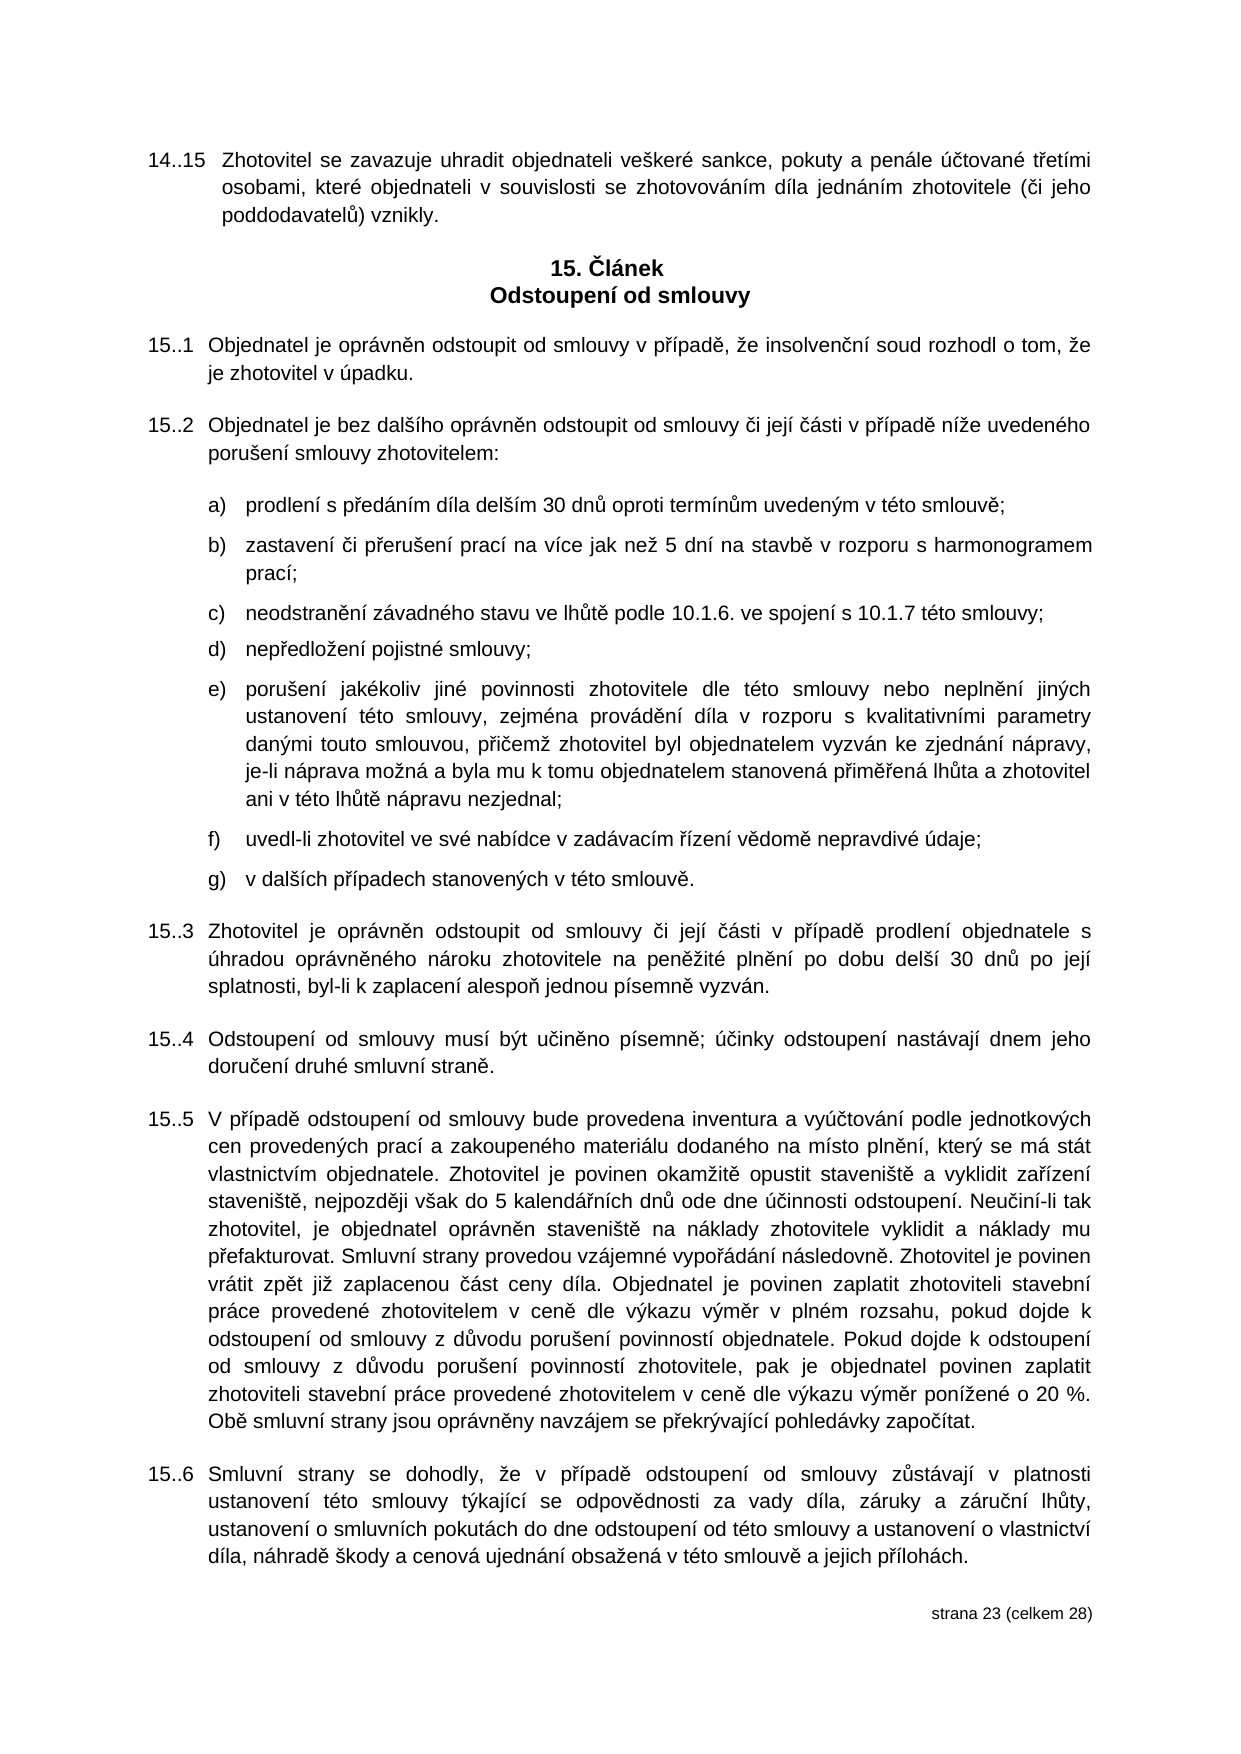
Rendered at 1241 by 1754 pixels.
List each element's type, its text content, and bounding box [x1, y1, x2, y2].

subtitle zastavení či přerušení prací na více jak než 5 dní na stavbě v rozporu s harmonogramem prací; [208, 533, 1092, 584]
subtitle Objednatel je bez dalšího oprávněn odstoupit od smlouvy či její části v případě níže uvedeného porušení smlouvy zhotovitelem: [148, 413, 1092, 464]
subtitle porušení jakékoliv jiné povinnosti zhotovitele dle této smlouvy nebo neplnění jiných ustanovení této smlouvy, zejména provádění díla v rozporu s kvalitativními parametry danými touto smlouvou, přičemž zhotovitel byl objednatelem vyzván ke zjednání nápravy, je-li náprava možná a byla mu k tomu objednatelem stanovená přiměřená lhůta a zhotovitel ani v této lhůtě nápravu nezjednal; [208, 677, 1092, 811]
subtitle Zhotovitel se zavazuje uhradit objednateli veškeré sankce, pokuty a penále účtované třetími osobami, které objednateli v souvislosti se zhotovováním díla jednáním zhotovitele (či jeho poddodavatelů) vznikly. [148, 148, 1092, 227]
subtitle prodlení s předáním díla delším 30 dnů oproti termínům uvedeným v této smlouvě; [208, 493, 1092, 517]
subtitle v dalších případech stanovených v této smlouvě. [208, 867, 1092, 891]
subtitle Odstoupení od smlouvy musí být učiněno písemně; účinky odstoupení nastávají dnem jeho doručení druhé smluvní straně. [148, 1027, 1092, 1078]
subtitle V případě odstoupení od smlouvy bude provedena inventura a vyúčtování podle jednotkových cen provedených prací a zakoupeného materiálu dodaného na místo plnění, který se má stát vlastnictvím objednatele. Zhotovitel je povinen okamžitě opustit staveniště a vyklidit zařízení staveniště, nejpozději však do 5 kalendářních dnů ode dne účinnosti odstoupení. Neučiní-li tak zhotovitel, je objednatel oprávněn staveniště na náklady zhotovitele vyklidit a náklady mu přefakturovat. Smluvní strany provedou vzájemné vypořádání následovně. Zhotovitel je povinen vrátit zpět již zaplacenou část ceny díla. Objednatel je povinen zaplatit zhotoviteli stavební práce provedené zhotovitelem v ceně dle výkazu výměr v plném rozsahu, pokud dojde k odstoupení od smlouvy z důvodu porušení povinností objednatele. Pokud dojde k odstoupení od smlouvy z důvodu porušení povinností zhotovitele, pak je objednatel povinen zaplatit zhotoviteli stavební práce provedené zhotovitelem v ceně dle výkazu výměr ponížené o 20 %. Obě smluvní strany jsou oprávněny navzájem se překrývající pohledávky započítat. [148, 1107, 1092, 1433]
list neodstranění závadného stavu ve lhůtě podle 10.1.6. ve spojení s 10.1.7 této smlouvy; [208, 600, 1092, 624]
subtitle Zhotovitel je oprávněn odstoupit od smlouvy či její části v případě prodlení objednatele s úhradou oprávněného nároku zhotovitele na peněžité plnění po dobu delší 30 dnů po její splatnosti, byl-li k zaplacení alespoň jednou písemně vyzván. [148, 919, 1092, 998]
subtitle Odstoupení od smlouvy [148, 282, 1092, 308]
subtitle nepředložení pojistné smlouvy; [208, 637, 1092, 661]
subtitle Smluvní strany se dohodly, že v případě odstoupení od smlouvy zůstávají v platnosti ustanovení této smlouvy týkající se odpovědnosti za vady díla, záruky a záruční lhůty, ustanovení o smluvních pokutách do dne odstoupení od této smlouvy a ustanovení o vlastnictví díla, náhradě škody a cenová ujednání obsažená v této smlouvě a jejich přílohách. [148, 1462, 1092, 1568]
subtitle Objednatel je oprávněn odstoupit od smlouvy v případě, že insolvenční soud rozhodl o tom, že je zhotovitel v úpadku. [148, 333, 1092, 384]
subtitle uvedl-li zhotovitel ve své nabídce v zadávacím řízení vědomě nepravdivé údaje; [208, 827, 1092, 851]
